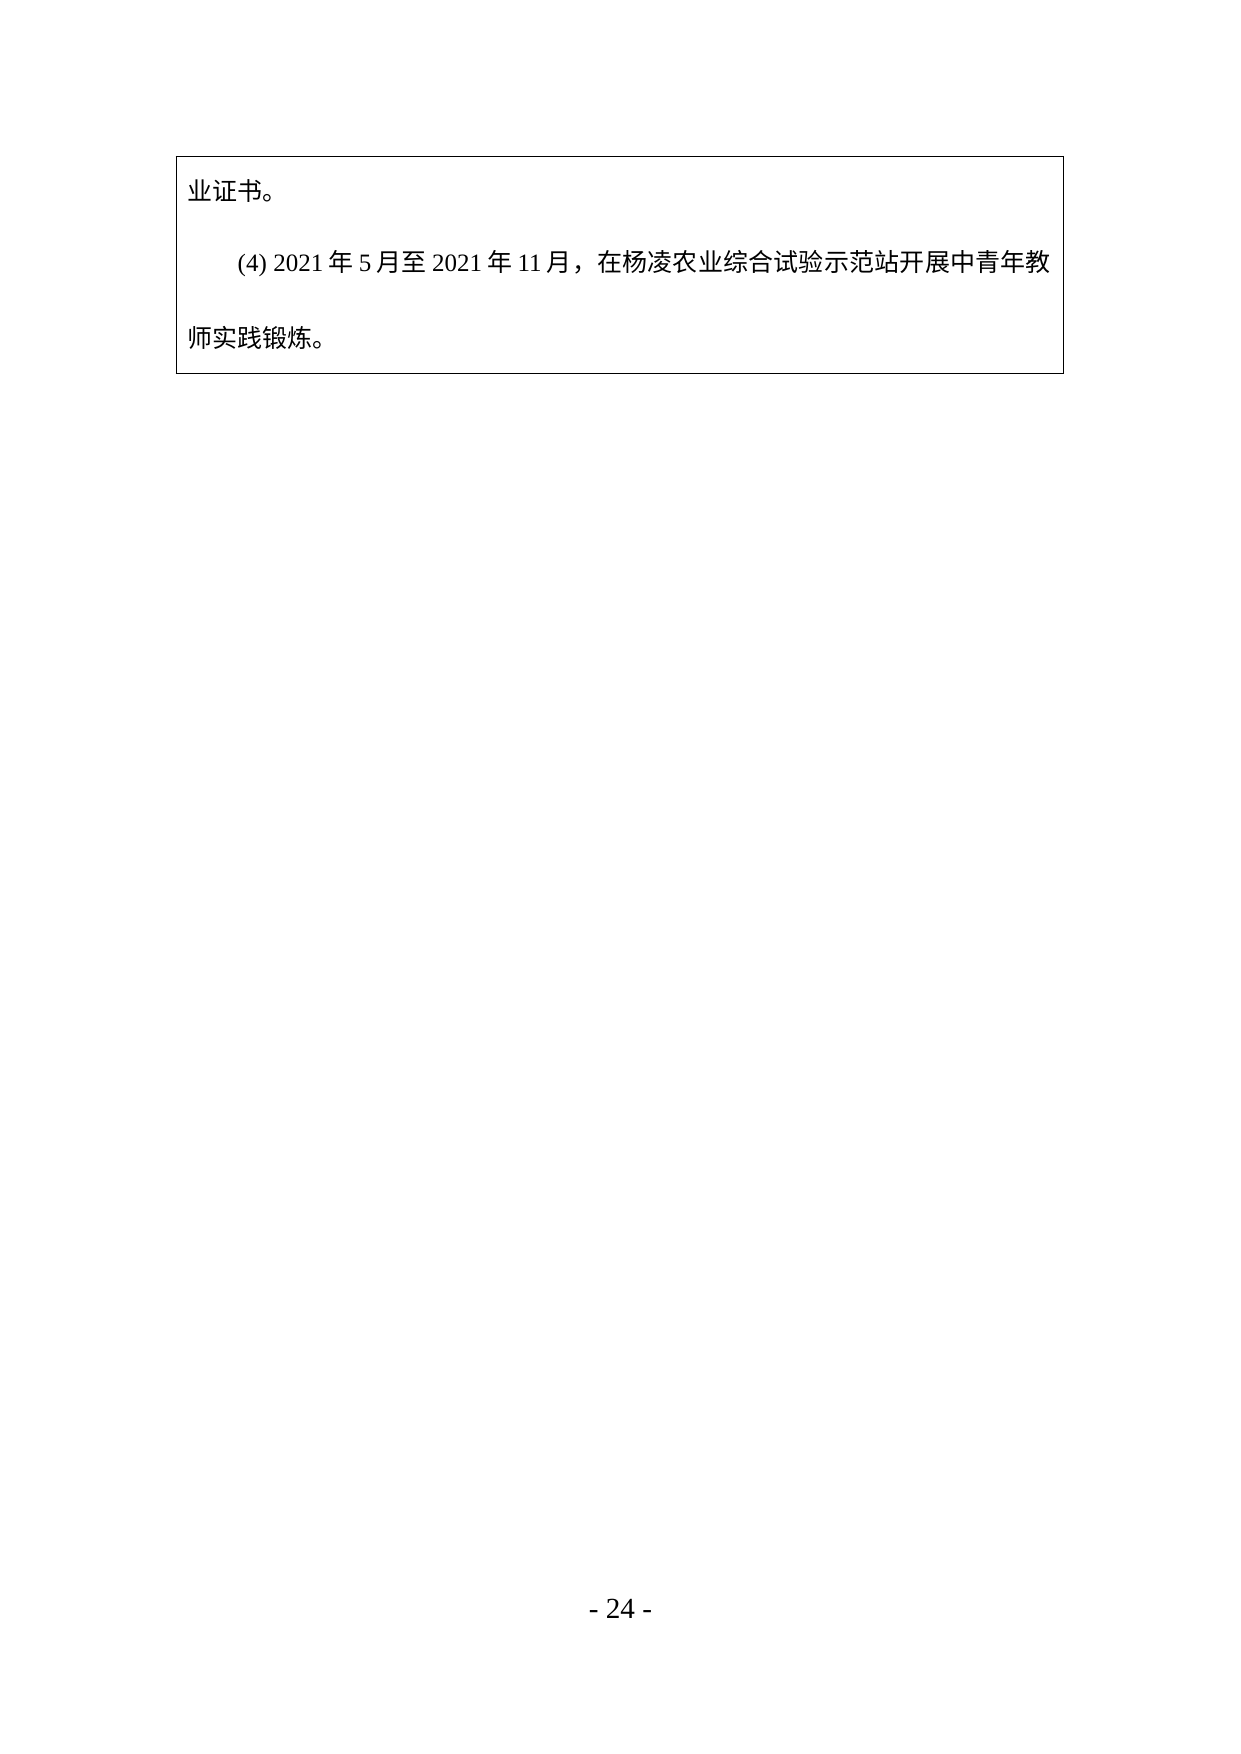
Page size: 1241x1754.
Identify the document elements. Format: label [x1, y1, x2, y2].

table_header [177, 157, 1063, 373]
